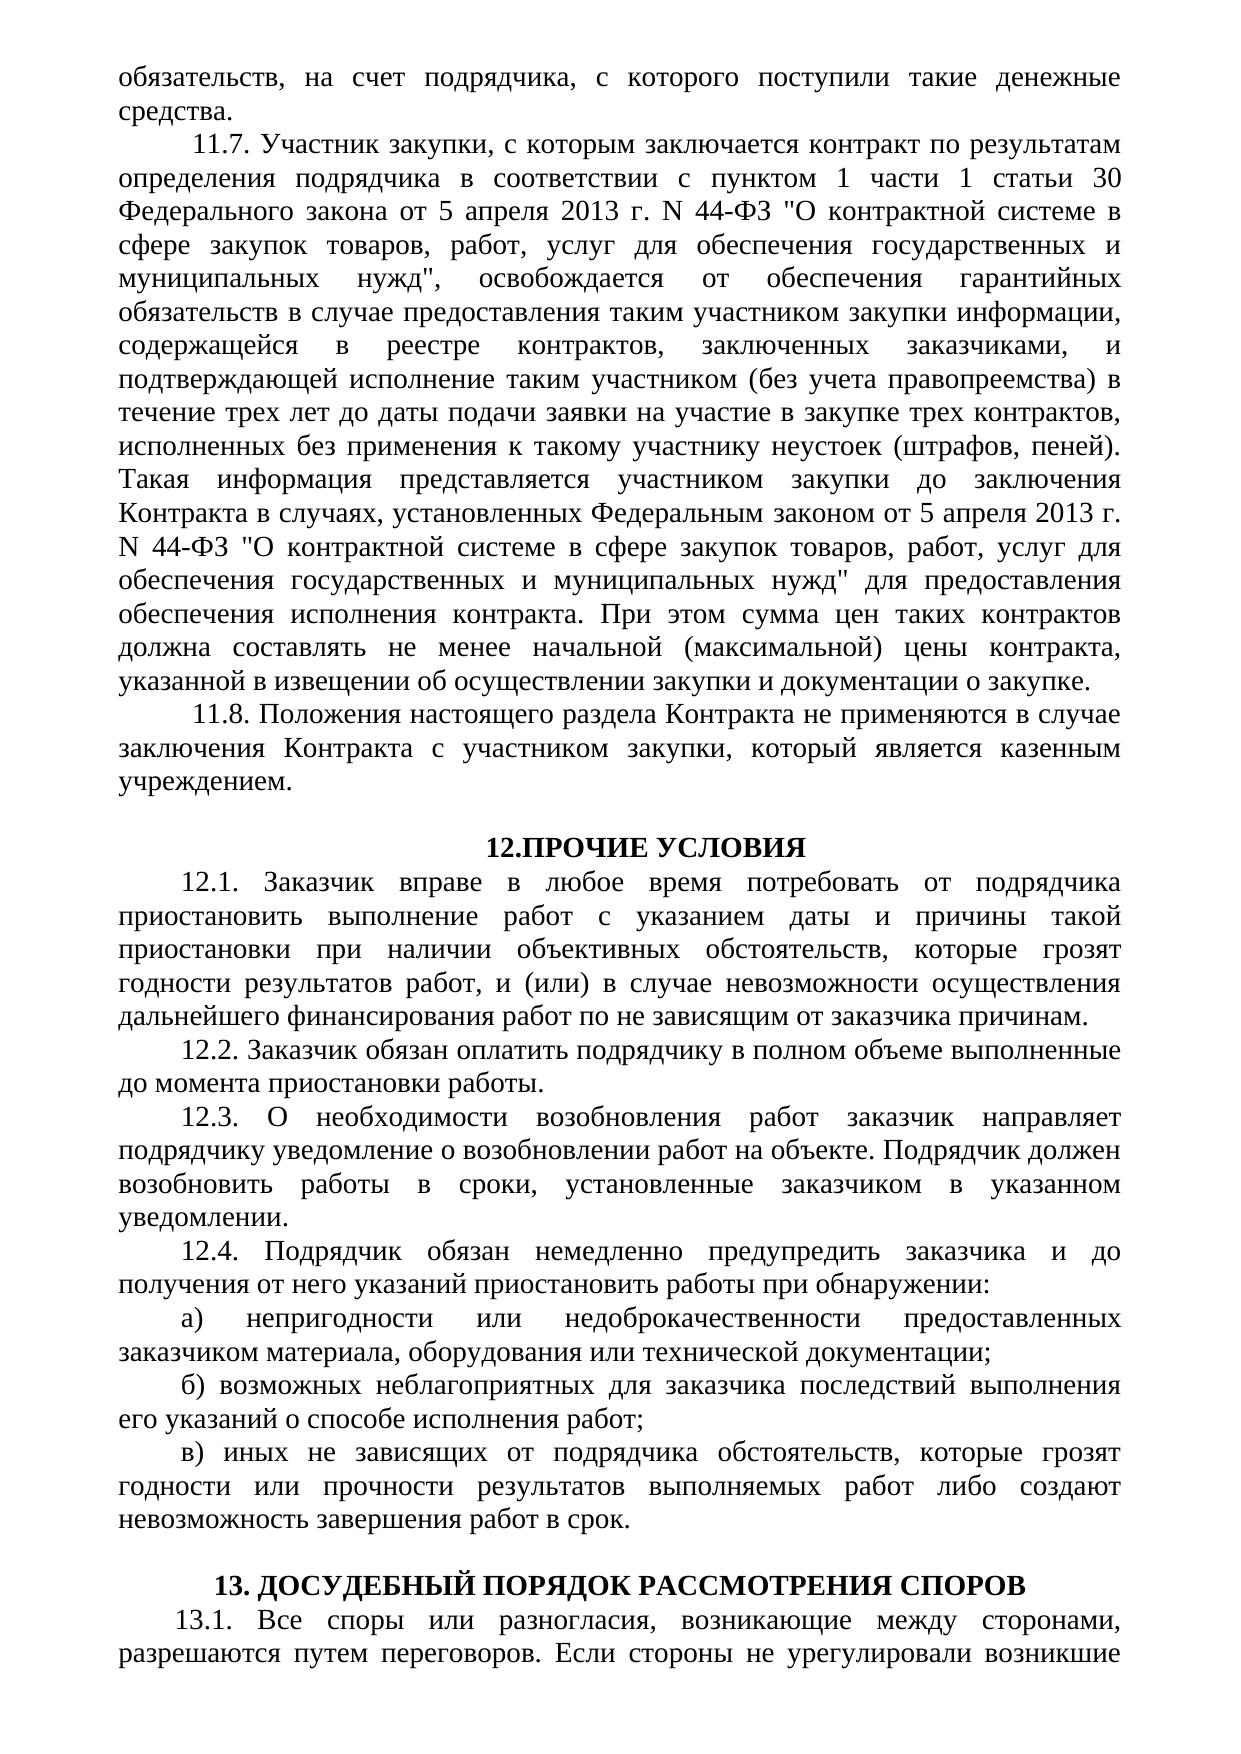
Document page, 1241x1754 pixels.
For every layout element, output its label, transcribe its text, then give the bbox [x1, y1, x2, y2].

text в) иных не зависящих от подрядчика обстоятельств, которые грозят годности или прочности результатов выполняемых работ либо создают невозможность завершения работ в срок. [118, 1434, 1122, 1535]
text а) непригодности или недоброкачественности предоставленных заказчиком материала, оборудования или технической документации; [118, 1300, 1122, 1367]
text 12.ПРОЧИЕ УСЛОВИЯ [181, 831, 1111, 864]
text 12.4. Подрядчик обязан немедленно предупредить заказчика и до получения от него указаний приостановить работы при обнаружении: [118, 1233, 1122, 1300]
text 13. ДОСУДЕБНЫЙ ПОРЯДОК РАССМОТРЕНИЯ СПОРОВ [118, 1568, 1122, 1602]
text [118, 1602, 1122, 1669]
text 12.2. Заказчик обязан оплатить подрядчику в полном объеме выполненные до момента приостановки работы. [118, 1032, 1122, 1099]
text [118, 59, 1122, 126]
text 12.1. Заказчик вправе в любое время потребовать от подрядчика приостановить выполнение работ с указанием даты и причины такой приостановки при наличии объективных обстоятельств, которые грозят годности результатов работ, и (или) в случае невозможности осуществления дальнейшего финансирования работ по не зависящим от заказчика причинам. [118, 864, 1122, 1032]
text 11.7. Участник закупки, с которым заключается контракт по результатам определения подрядчика в соответствии с пунктом 1 части 1 статьи 30 Федерального закона от 5 апреля 2013 г. N 44-ФЗ "О контрактной системе в сфере закупок товаров, работ, услуг для обеспечения государственных и муниципальных нужд", освобождается от обеспечения гарантийных обязательств в случае предоставления таким участником закупки информации, содержащейся в реестре контрактов, заключенных заказчиками, и подтверждающей исполнение таким участником (без учета правопреемства) в течение трех лет до даты подачи заявки на участие в закупке трех контрактов, исполненных без применения к такому участнику неустоек (штрафов, пеней). Такая информация представляется участником закупки до заключения Контракта в случаях, установленных Федеральным законом от 5 апреля 2013 г. N 44-ФЗ "О контрактной системе в сфере закупок товаров, работ, услуг для обеспечения государственных и муниципальных нужд" для предоставления обеспечения исполнения контракта. При этом сумма цен таких контрактов должна составлять не менее начальной (максимальной) цены контракта, указанной в извещении об осуществлении закупки и документации о закупке. [118, 126, 1122, 696]
text б) возможных неблагоприятных для заказчика последствий выполнения его указаний о способе исполнения работ; [118, 1367, 1122, 1434]
text 11.8. Положения настоящего раздела Контракта не применяются в случае заключения Контракта с участником закупки, который является казенным учреждением. [118, 696, 1122, 797]
text 12.3. О необходимости возобновления работ заказчик направляет подрядчику уведомление о возобновлении работ на объекте. Подрядчик должен возобновить работы в сроки, установленные заказчиком в указанном уведомлении. [118, 1099, 1122, 1233]
